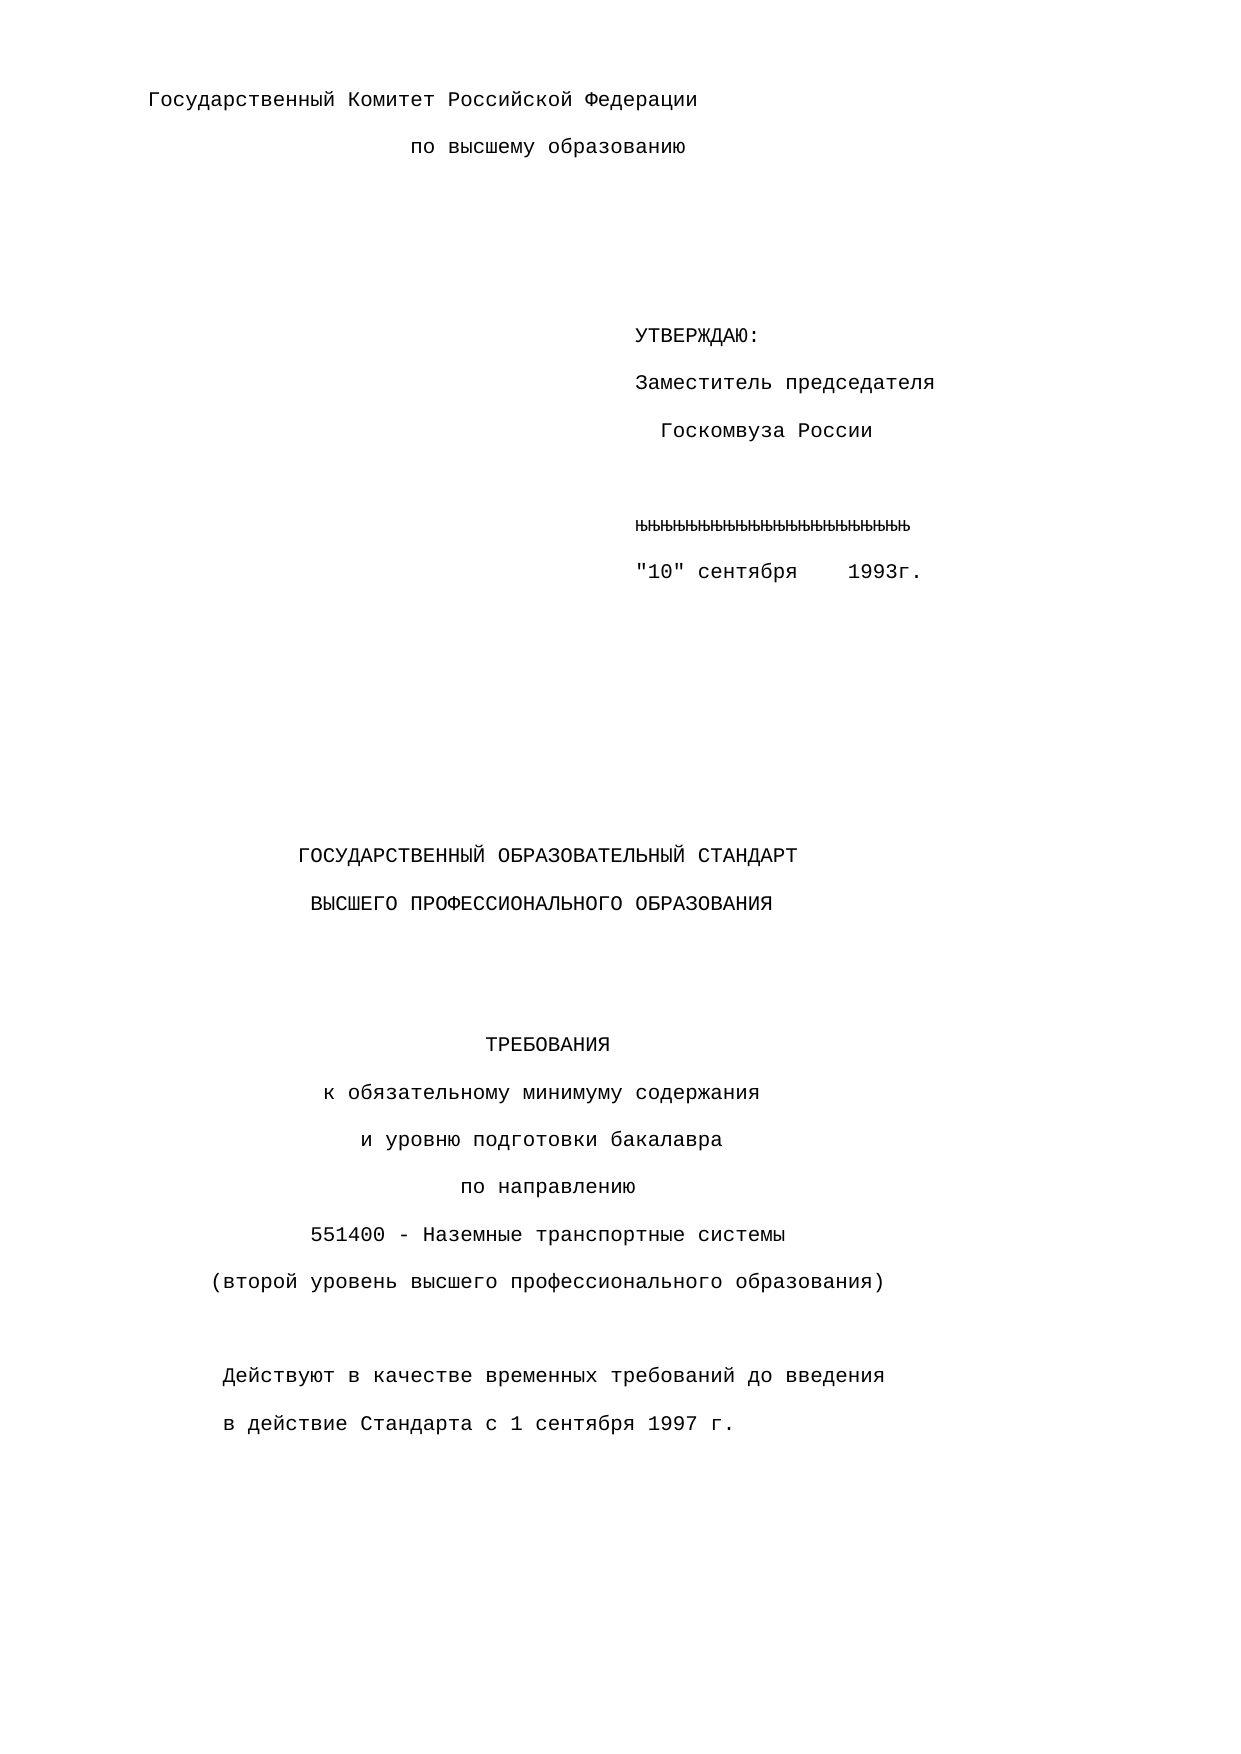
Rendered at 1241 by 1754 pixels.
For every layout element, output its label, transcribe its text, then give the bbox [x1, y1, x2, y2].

text "10" сентября 1993г. [148, 562, 1152, 585]
text Госкомвуза России [148, 420, 1152, 443]
text 551400 - Наземные транспортные системы [148, 1224, 1152, 1247]
text Государственный Комитет Российской Федерации [148, 89, 1152, 112]
text Действуют в качестве временных требований до введения [148, 1366, 1152, 1389]
text и уровню подготовки бакалавра [148, 1129, 1152, 1153]
text (второй уровень высшего профессионального образования) [148, 1271, 1152, 1294]
text по направлению [148, 1176, 1152, 1200]
text ГОСУДАРСТВЕННЫЙ ОБРАЗОВАТЕЛЬНЫЙ СТАНДАРТ [148, 845, 1152, 869]
text ВЫСШЕГО ПРОФЕССИОНАЛЬНОГО ОБРАЗОВАНИЯ [148, 893, 1152, 916]
text в действие Стандарта с 1 сентября 1997 г. [148, 1413, 1152, 1436]
text по высшему образованию [148, 136, 1152, 159]
text Заместитель председателя [148, 372, 1152, 396]
text ТРЕБОВАНИЯ [148, 1034, 1152, 1058]
text к обязательному минимуму содержания [148, 1082, 1152, 1105]
text УТВЕРЖДАЮ: [148, 325, 1152, 349]
text њњњњњњњњњњњњњњњњњњњњњњ [148, 514, 1152, 538]
